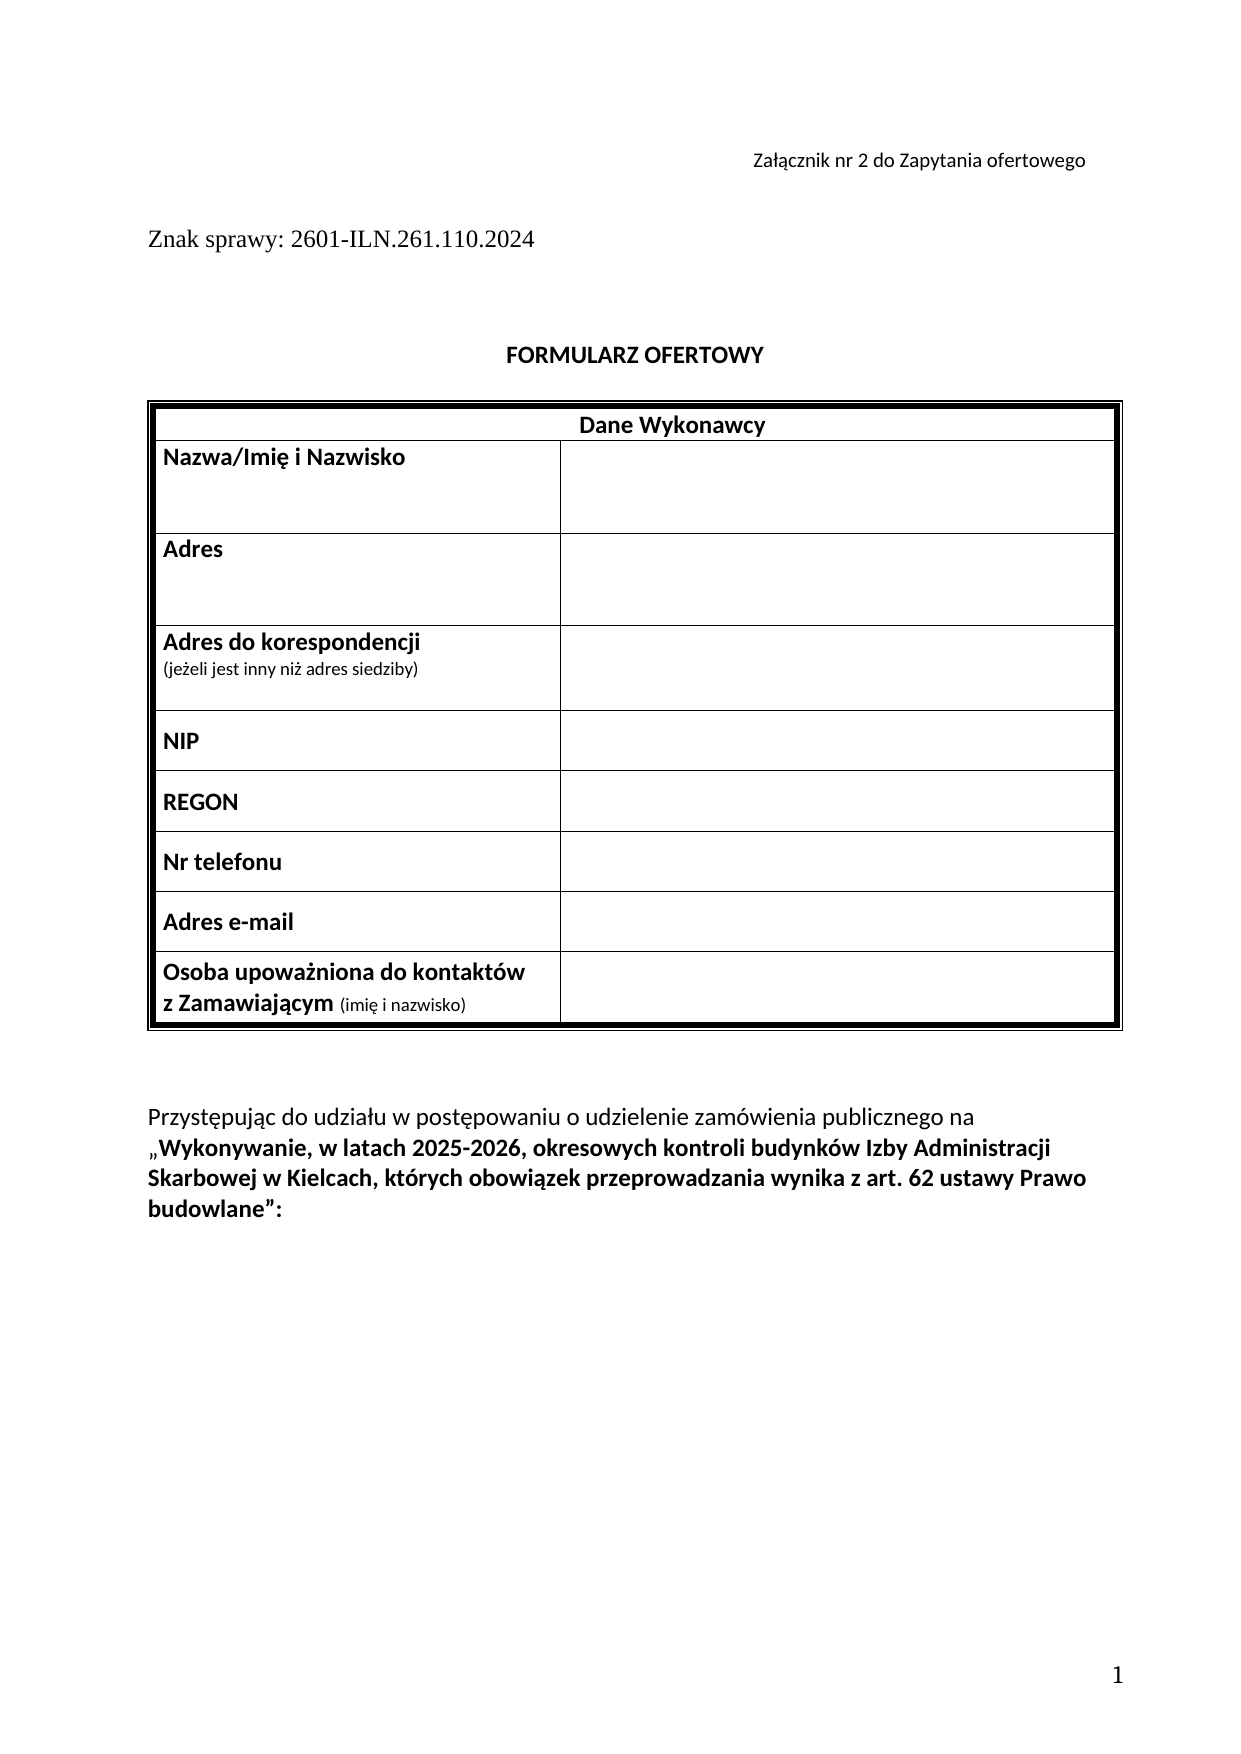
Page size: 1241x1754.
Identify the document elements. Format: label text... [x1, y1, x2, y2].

table_cell [561, 892, 1114, 951]
table_header Dane Wykonawcy [156, 409, 1114, 440]
text FORMULARZ OFERTOWY [148, 339, 1122, 369]
table_cell [561, 711, 1114, 770]
table_cell [561, 952, 1114, 1022]
table_cell Adres do korespondencji (jeżeli jest inny niż adres siedziby) [156, 626, 560, 710]
text Przystępując do udziału w postępowaniu o udzielenie zamówienia publicznego na „Wykonywanie, w latach 2025-2026, okresowych kontroli budynków Izby Administracji Skarbowej w Kielcach, których obowiązek przeprowadzania wynika z art. 62 ustawy Prawo budowlane”: [148, 1101, 1122, 1223]
table_cell Nr telefonu [156, 832, 560, 891]
table_cell REGON [156, 771, 560, 831]
table_cell [561, 771, 1114, 831]
table_cell [561, 832, 1114, 891]
text Znak sprawy: 2601-ILN.261.110.2024 [148, 224, 1122, 253]
text Załącznik nr 2 do Zapytania ofertowego [148, 148, 1122, 173]
table_cell [561, 534, 1114, 625]
table_cell [561, 441, 1114, 532]
table_cell Adres e-mail [156, 892, 560, 951]
table_cell Nazwa/Imię i Nazwisko [156, 441, 560, 532]
table_cell NIP [156, 711, 560, 770]
table_cell [561, 626, 1114, 710]
table_cell Adres [156, 534, 560, 625]
table_cell Osoba upoważniona do kontaktów z Zamawiającym (imię i nazwisko) [156, 952, 560, 1022]
